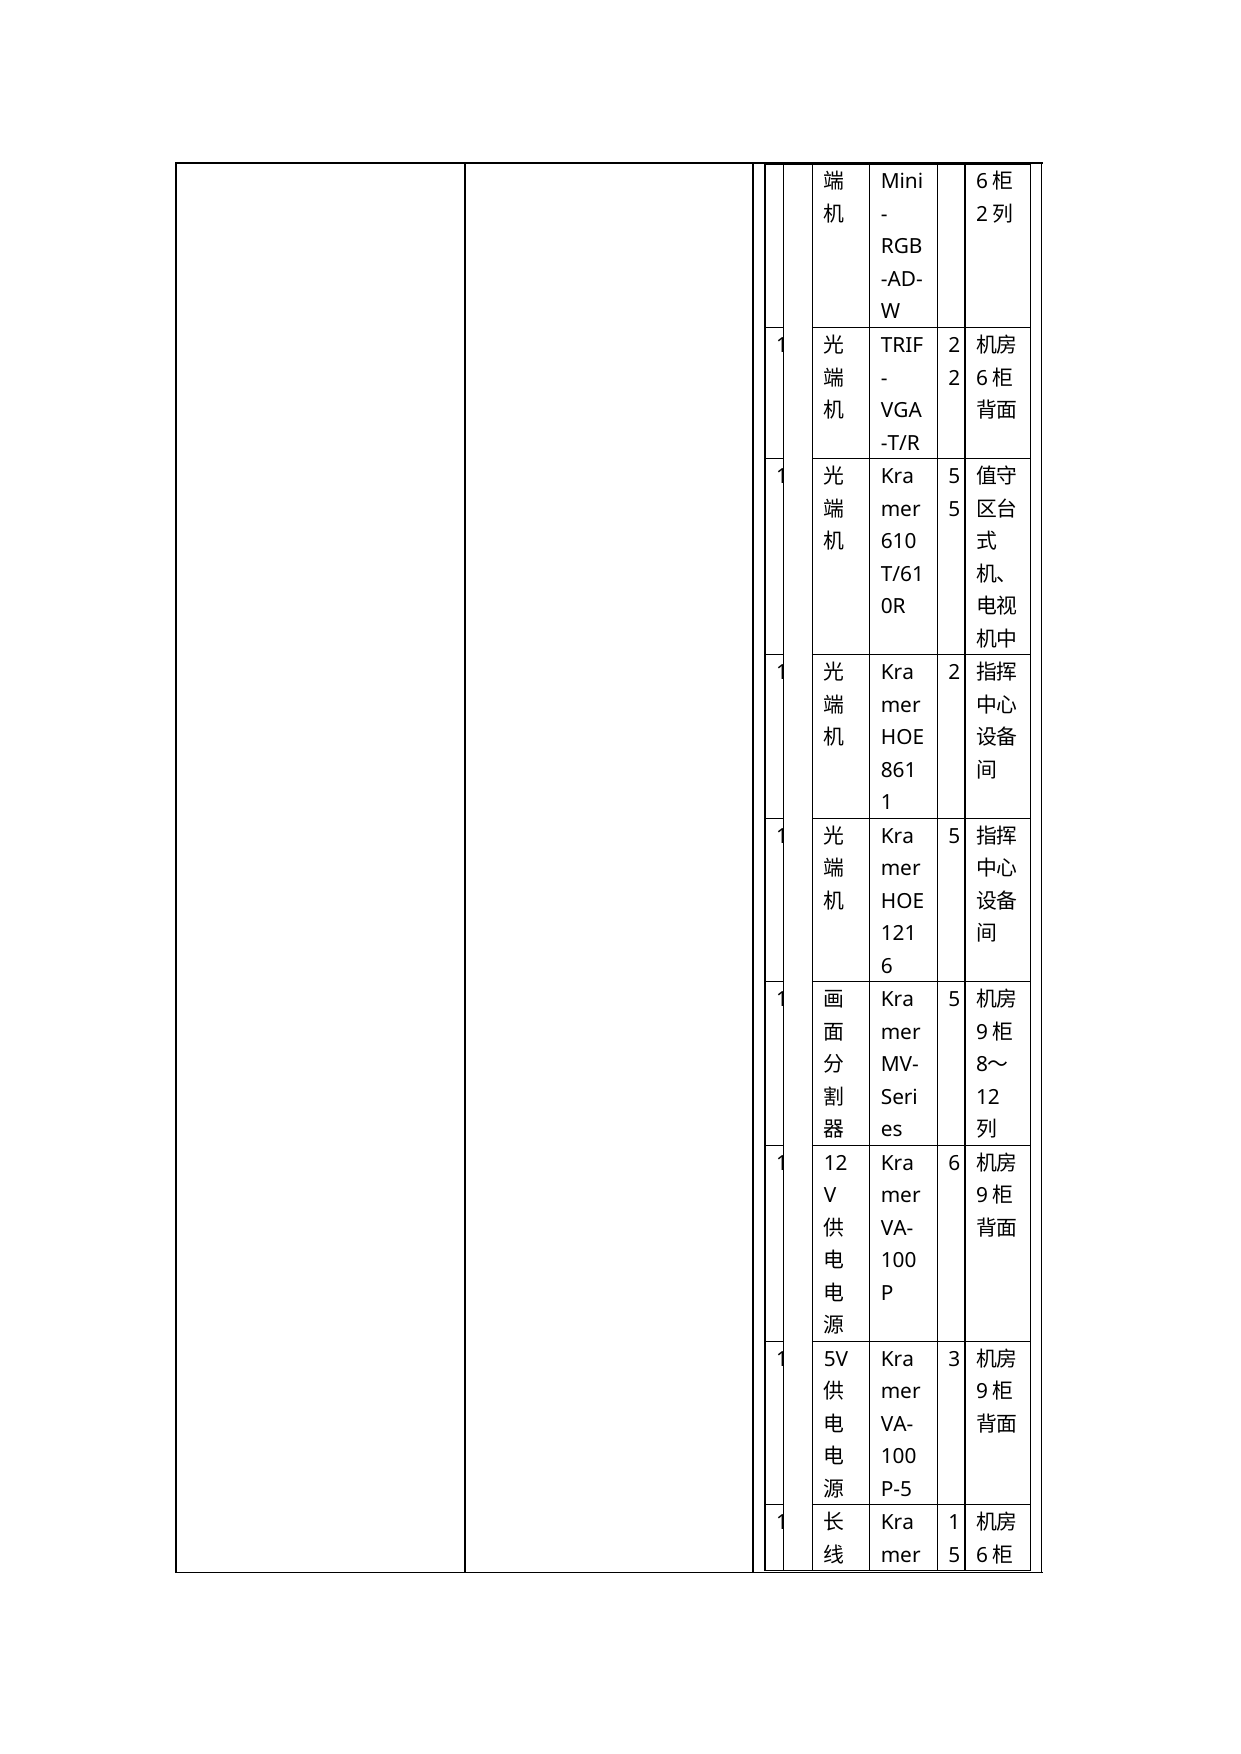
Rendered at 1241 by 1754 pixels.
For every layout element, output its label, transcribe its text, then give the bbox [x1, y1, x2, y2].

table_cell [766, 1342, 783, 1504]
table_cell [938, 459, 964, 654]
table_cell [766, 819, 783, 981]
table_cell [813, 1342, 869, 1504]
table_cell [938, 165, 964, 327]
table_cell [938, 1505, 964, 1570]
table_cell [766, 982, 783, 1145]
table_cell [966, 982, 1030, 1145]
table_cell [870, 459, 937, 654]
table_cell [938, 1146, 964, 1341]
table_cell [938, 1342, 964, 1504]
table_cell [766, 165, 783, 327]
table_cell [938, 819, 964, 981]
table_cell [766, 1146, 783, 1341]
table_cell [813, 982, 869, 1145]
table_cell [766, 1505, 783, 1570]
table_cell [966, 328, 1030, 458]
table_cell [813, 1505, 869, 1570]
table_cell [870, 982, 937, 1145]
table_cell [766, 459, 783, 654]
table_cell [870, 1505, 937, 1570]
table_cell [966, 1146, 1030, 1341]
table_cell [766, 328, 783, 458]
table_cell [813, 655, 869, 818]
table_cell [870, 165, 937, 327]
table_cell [784, 165, 812, 1570]
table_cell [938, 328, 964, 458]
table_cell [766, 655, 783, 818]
table_cell 2 [466, 164, 752, 1571]
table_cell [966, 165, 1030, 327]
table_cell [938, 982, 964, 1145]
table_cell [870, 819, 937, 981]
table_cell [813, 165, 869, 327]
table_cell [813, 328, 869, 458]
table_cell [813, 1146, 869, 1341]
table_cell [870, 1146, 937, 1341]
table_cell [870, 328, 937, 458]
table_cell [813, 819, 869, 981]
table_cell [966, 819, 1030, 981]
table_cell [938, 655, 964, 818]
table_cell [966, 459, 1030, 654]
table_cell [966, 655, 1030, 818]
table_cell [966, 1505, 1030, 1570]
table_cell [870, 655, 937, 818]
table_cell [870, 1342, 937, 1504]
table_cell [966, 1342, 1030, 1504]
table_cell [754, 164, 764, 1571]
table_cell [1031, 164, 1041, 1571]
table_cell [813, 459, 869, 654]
table_cell [177, 164, 464, 1571]
